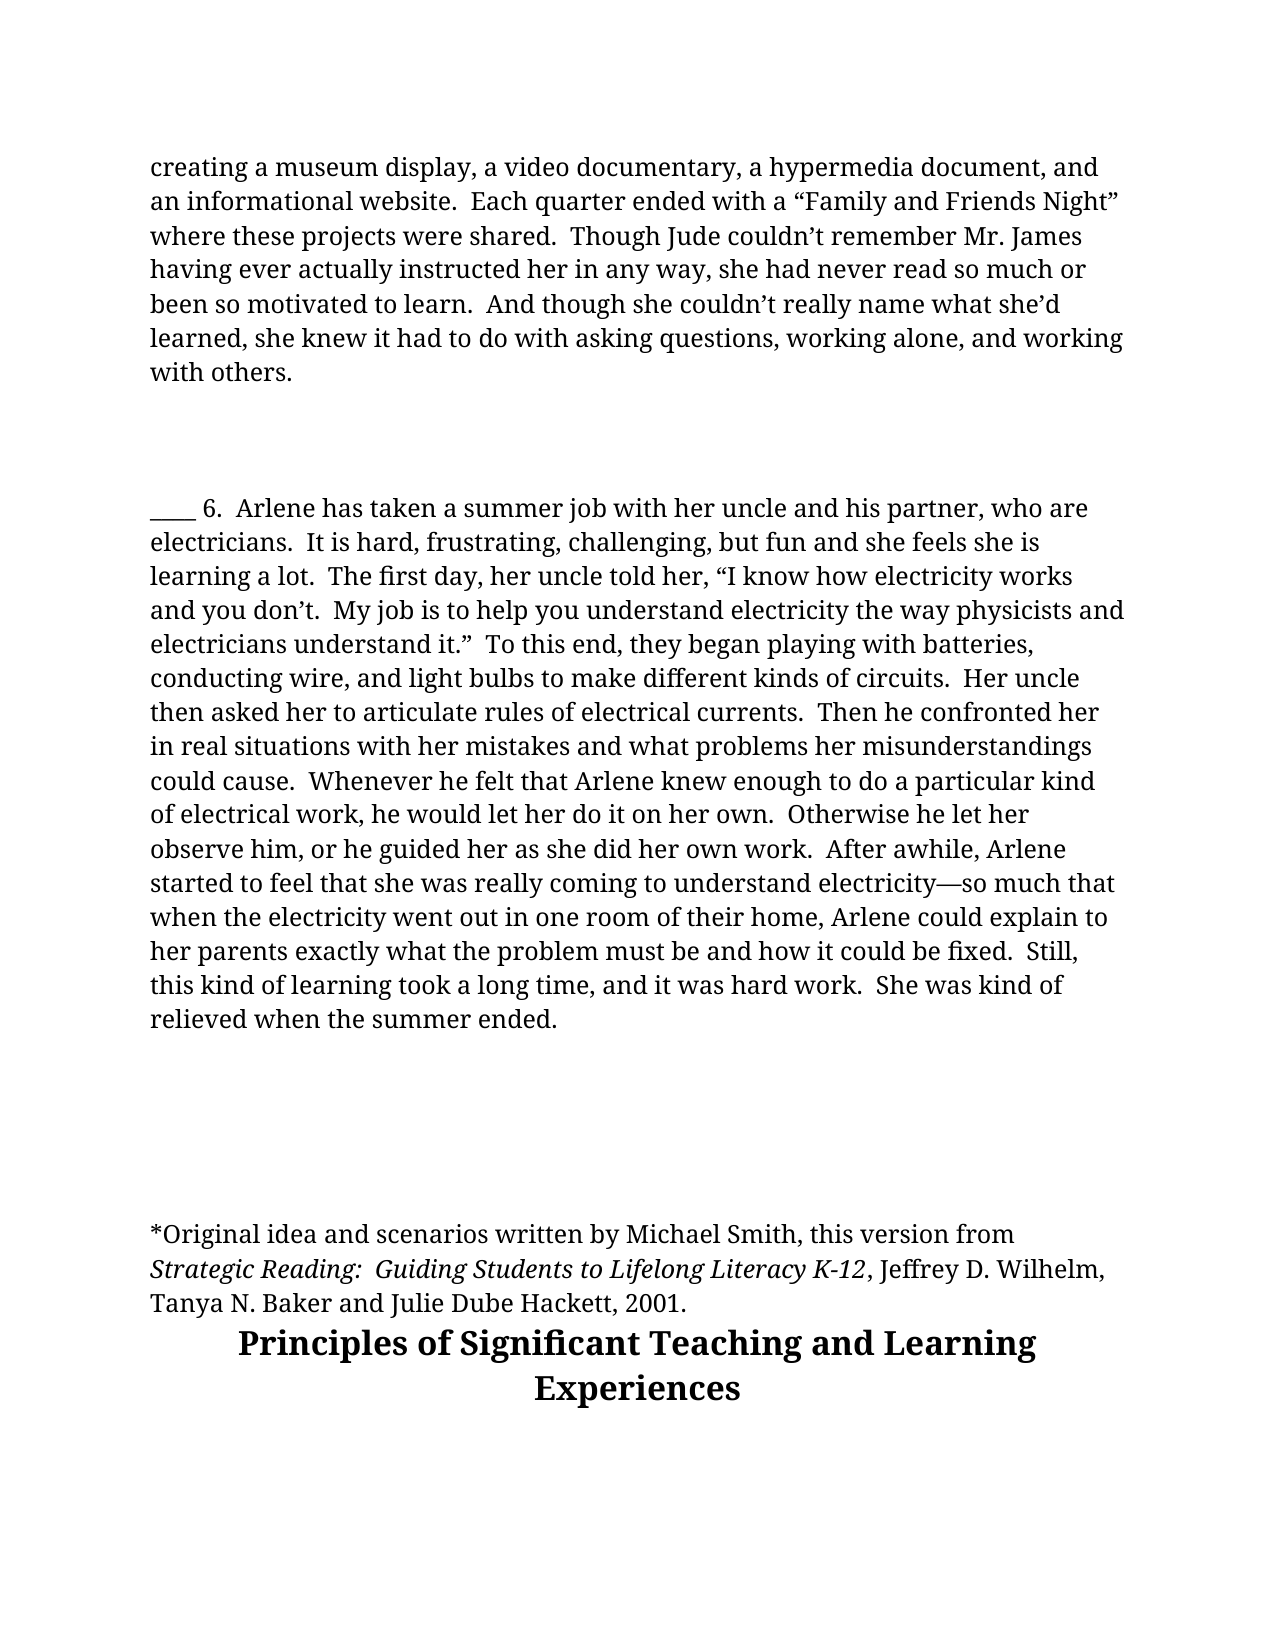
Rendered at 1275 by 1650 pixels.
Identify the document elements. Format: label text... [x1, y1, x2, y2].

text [150, 150, 1125, 388]
text Principles of Significant Teaching and Learning Experiences [150, 1319, 1125, 1410]
text *Original idea and scenarios written by Michael Smith, this version from Strategic Reading: Guiding Students to Lifelong Literacy K-12, Jeffrey D. Wilhelm, Tanya N. Baker and Julie Dube Hackett, 2001. [150, 1217, 1125, 1319]
text ____ 6. Arlene has taken a summer job with her uncle and his partner, who are electricians. It is hard, frustrating, challenging, but fun and she feels she is learning a lot. The first day, her uncle told her, “I know how electricity works and you don’t. My job is to help you understand electricity the way physicists and electricians understand it.” To this end, they began playing with batteries, conducting wire, and light bulbs to make different kinds of circuits. Her uncle then asked her to articulate rules of electrical currents. Then he confronted her in real situations with her mistakes and what problems her misunderstandings could cause. Whenever he felt that Arlene knew enough to do a particular kind of electrical work, he would let her do it on her own. Otherwise he let her observe him, or he guided her as she did her own work. After awhile, Arlene started to feel that she was really coming to understand electricity—so much that when the electricity went out in one room of their home, Arlene could explain to her parents exactly what the problem must be and how it could be fixed. Still, this kind of learning took a long time, and it was hard work. She was kind of relieved when the summer ended. [150, 491, 1125, 1036]
